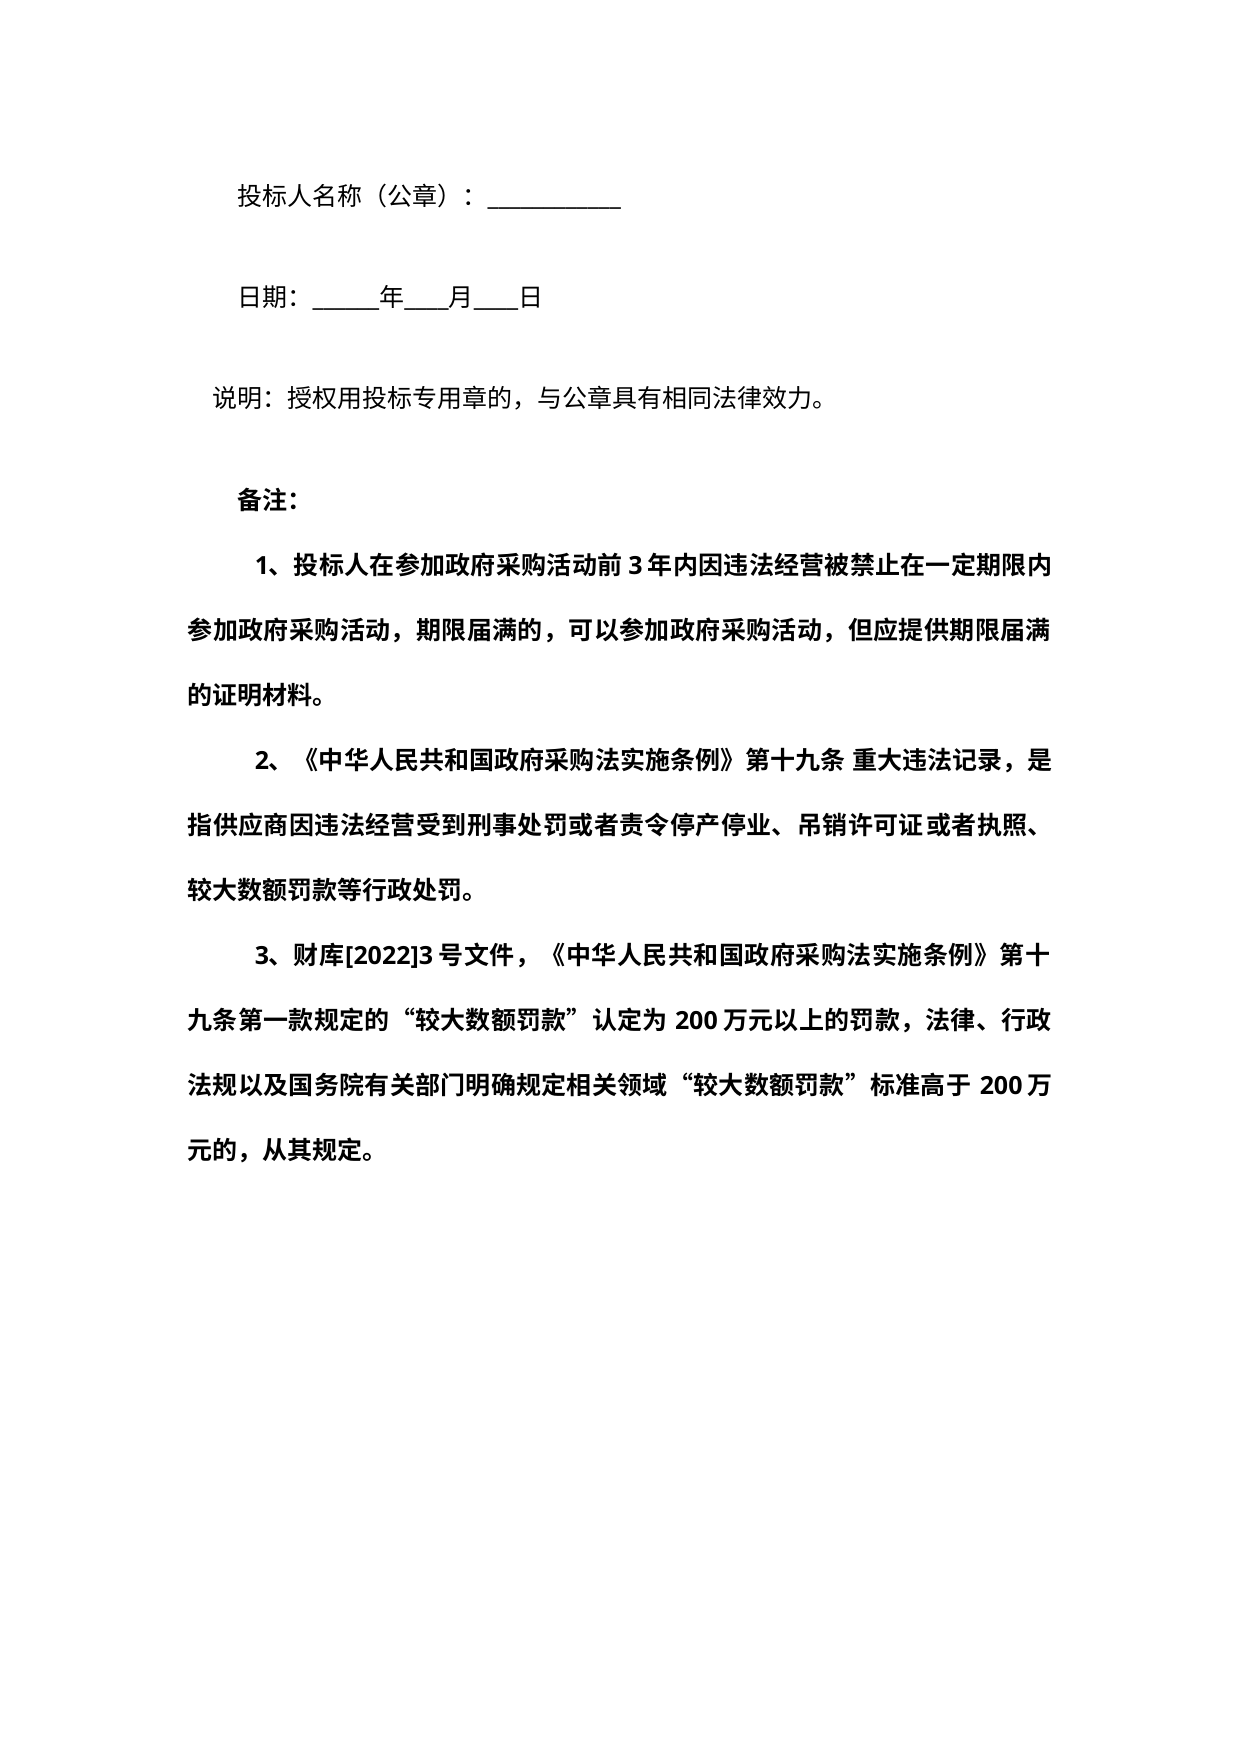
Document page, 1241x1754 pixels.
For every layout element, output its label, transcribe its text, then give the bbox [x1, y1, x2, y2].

text 说明：授权用投标专用章的，与公章具有相同法律效力。 [187, 364, 1053, 429]
list 投标人在参加政府采购活动前3年内因违法经营被禁止在一定期限内参加政府采购活动，期限届满的，可以参加政府采购活动，但应提供期限届满的证明材料。 [187, 531, 1053, 726]
list 《中华人民共和国政府采购法实施条例》第十九条 重大违法记录，是指供应商因违法经营受到刑事处罚或者责令停产停业、吊销许可证或者执照、较大数额罚款等行政处罚。 [187, 726, 1053, 921]
text 投标人名称（公章）：____________ [187, 162, 1053, 227]
text 日期：______年____月____日 [187, 263, 1053, 328]
list 财库[2022]3号文件，《中华人民共和国政府采购法实施条例》第十九条第一款规定的“较大数额罚款”认定为200万元以上的罚款，法律、行政法规以及国务院有关部门明确规定相关领域“较大数额罚款”标准高于200万元的，从其规定。 [187, 921, 1053, 1181]
text 备注： [187, 466, 1053, 531]
